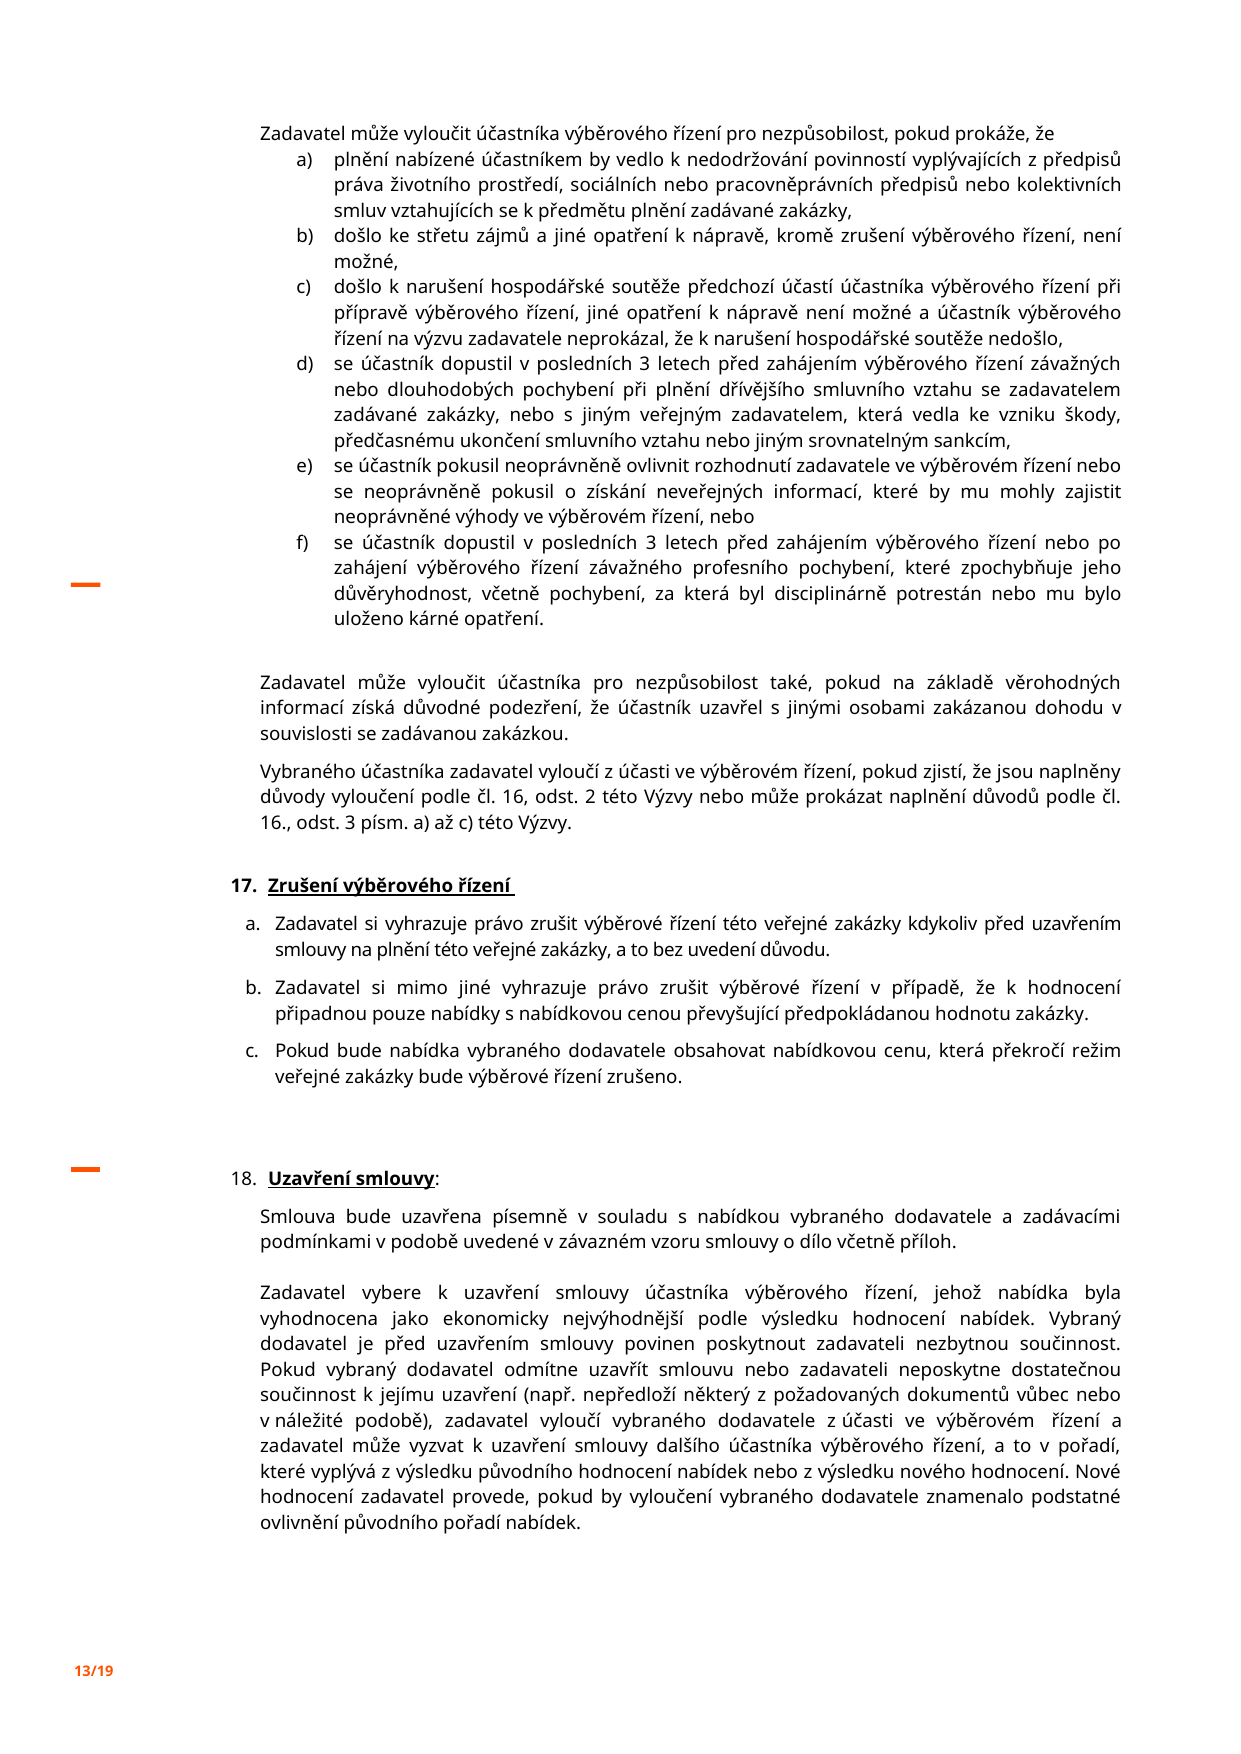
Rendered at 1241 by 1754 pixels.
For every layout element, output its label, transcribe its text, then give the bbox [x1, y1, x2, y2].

list se účastník pokusil neoprávněně ovlivnit rozhodnutí zadavatele ve výběrovém řízení nebo se neoprávněně pokusil o získání neveřejných informací, které by mu mohly zajistit neoprávněné výhody ve výběrovém řízení, nebo [296, 452, 1122, 529]
text Smlouva bude uzavřena písemně v souladu s nabídkou vybraného dodavatele a zadávacími podmínkami v podobě uvedené v závazném vzoru smlouvy o dílo včetně příloh. [260, 1203, 1122, 1254]
list došlo ke střetu zájmů a jiné opatření k nápravě, kromě zrušení výběrového řízení, není možné, [296, 223, 1122, 274]
list Zrušení výběrového řízení [230, 873, 1122, 898]
list plnění nabízené účastníkem by vedlo k nedodržování povinností vyplývajících z předpisů práva životního prostředí, sociálních nebo pracovněprávních předpisů nebo kolektivních smluv vztahujících se k předmětu plnění zadávané zakázky, [296, 146, 1122, 223]
text Zadavatel může vyloučit účastníka pro nezpůsobilost také, pokud na základě věrohodných informací získá důvodné podezření, že účastník uzavřel s jinými osobami zakázanou dohodu v souvislosti se zadávanou zakázkou. [260, 669, 1122, 746]
text Vybraného účastníka zadavatel vyloučí z účasti ve výběrovém řízení, pokud zjistí, že jsou naplněny důvody vyloučení podle čl. 16, odst. 2 této Výzvy nebo může prokázat naplnění důvodů podle čl. 16., odst. 3 písm. a) až c) této Výzvy. [260, 758, 1122, 835]
list Uzavření smlouvy: [230, 1165, 1122, 1190]
list se účastník dopustil v posledních 3 letech před zahájením výběrového řízení závažných nebo dlouhodobých pochybení při plnění dřívějšího smluvního vztahu se zadavatelem zadávané zakázky, nebo s jiným veřejným zadavatelem, která vedla ke vzniku škody, předčasnému ukončení smluvního vztahu nebo jiným srovnatelným sankcím, [296, 350, 1122, 452]
list se účastník dopustil v posledních 3 letech před zahájením výběrového řízení nebo po zahájení výběrového řízení závažného profesního pochybení, které zpochybňuje jeho důvěryhodnost, včetně pochybení, za která byl disciplinárně potrestán nebo mu bylo uloženo kárné opatření. [296, 529, 1122, 631]
list Zadavatel si vyhrazuje právo zrušit výběrové řízení této veřejné zakázky kdykoliv před uzavřením smlouvy na plnění této veřejné zakázky, a to bez uvedení důvodu. [245, 911, 1122, 962]
list došlo k narušení hospodářské soutěže předchozí účastí účastníka výběrového řízení při přípravě výběrového řízení, jiné opatření k nápravě není možné a účastník výběrového řízení na výzvu zadavatele neprokázal, že k narušení hospodářské soutěže nedošlo, [296, 274, 1122, 350]
text Zadavatel může vyloučit účastníka výběrového řízení pro nezpůsobilost, pokud prokáže, že [260, 121, 1122, 146]
list Pokud bude nabídka vybraného dodavatele obsahovat nabídkovou cenu, která překročí režim veřejné zakázky bude výběrové řízení zrušeno. [245, 1038, 1122, 1089]
list Zadavatel si mimo jiné vyhrazuje právo zrušit výběrové řízení v případě, že k hodnocení připadnou pouze nabídky s nabídkovou cenou převyšující předpokládanou hodnotu zakázky. [245, 974, 1122, 1025]
text Zadavatel vybere k uzavření smlouvy účastníka výběrového řízení, jehož nabídka byla vyhodnocena jako ekonomicky nejvýhodnější podle výsledku hodnocení nabídek. Vybraný dodavatel je před uzavřením smlouvy povinen poskytnout zadavateli nezbytnou součinnost. Pokud vybraný dodavatel odmítne uzavřít smlouvu nebo zadavateli neposkytne dostatečnou součinnost k jejímu uzavření (např. nepředloží některý z požadovaných dokumentů vůbec nebo v náležité podobě), zadavatel vyloučí vybraného dodavatele z účasti ve výběrovém řízení a zadavatel může vyzvat k uzavření smlouvy dalšího účastníka výběrového řízení, a to v pořadí, které vyplývá z výsledku původního hodnocení nabídek nebo z výsledku nového hodnocení. Nové hodnocení zadavatel provede, pokud by vyloučení vybraného dodavatele znamenalo podstatné ovlivnění původního pořadí nabídek. [260, 1279, 1122, 1535]
